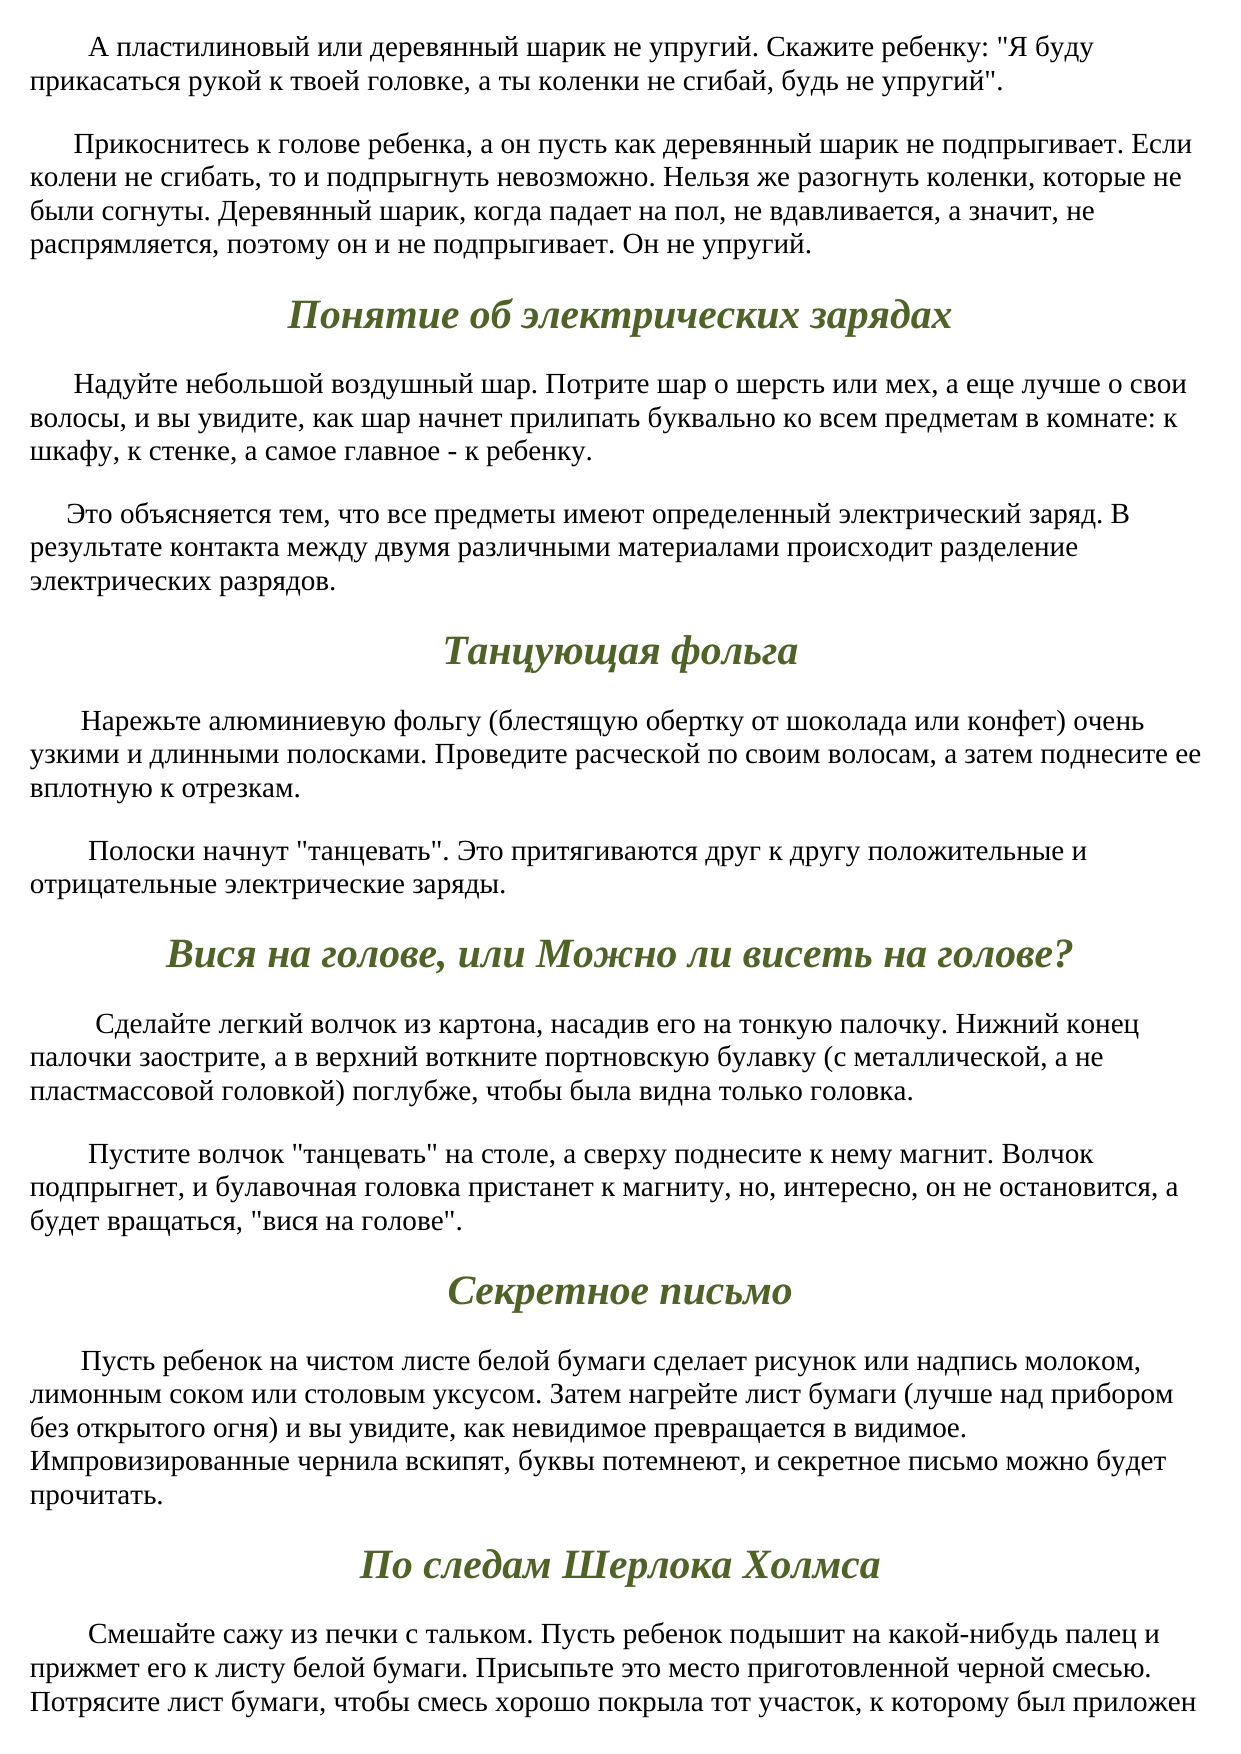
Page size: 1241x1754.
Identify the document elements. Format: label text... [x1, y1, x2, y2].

text Секретное письмо [29, 1266, 1211, 1313]
text Надуйте небольшой воздушный шар. Потрите шар о шерсть или мех, а еще лучше о свои волосы, и вы увидите, как шар начнет прилипать буквально ко всем предметам в комнате: к шкафу, к стенке, а самое главное - к ребенку. [29, 366, 1211, 467]
text А пластилиновый или деревянный шарик не упругий. Скажите ребенку: "Я буду прикасаться рукой к твоей головке, а ты коленки не сгибай, будь не упругий". [29, 29, 1211, 97]
text Пустите волчок "танцевать" на столе, а сверху поднесите к нему магнит. Волчок подпрыгнет, и булавочная головка пристанет к магниту, но, интересно, он не остановится, а будет вращаться, "вися на голове". [29, 1136, 1211, 1236]
text Прикоснитесь к голове ребенка, а он пусть как деревянный шарик не подпрыгивает. Если колени не сгибать, то и подпрыгнуть невозможно. Нельзя же разогнуть коленки, которые не были согнуты. Деревянный шарик, когда падает на пол, не вдавливается, а значит, не распрямляется, поэтому он и не подпрыгивает. Он не упругий. [29, 126, 1211, 260]
text Полоски начнут "танцевать". Это притягиваются друг к другу положительные и отрицательные электрические заряды. [29, 833, 1211, 900]
text Танцующая фольга [29, 626, 1211, 674]
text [29, 1617, 1211, 1717]
text Нарежьте алюминиевую фольгу (блестящую обертку от шоколада или конфет) очень узкими и длинными полосками. Проведите расческой по своим волосам, а затем поднесите ее вплотную к отрезкам. [29, 703, 1211, 803]
text Это объясняется тем, что все предметы имеют определенный электрический заряд. В результате контакта между двумя различными материалами происходит разделение электрических разрядов. [29, 496, 1211, 597]
text Сделайте легкий волчок из картона, насадив его на тонкую палочку. Нижний конец палочки заострите, а в верхний воткните портновскую булавку (с металлической, а не пластмассовой головкой) поглубже, чтобы была видна только головка. [29, 1006, 1211, 1107]
text По следам Шерлока Холмса [29, 1539, 1211, 1587]
text Вися на голове, или Можно ли висеть на голове? [29, 929, 1211, 977]
text Пусть ребенок на чистом листе белой бумаги сделает рисунок или надпись молоком, лимонным соком или столовым уксусом. Затем нагрейте лист бумаги (лучше над прибором без открытого огня) и вы увидите, как невидимое превращается в видимое. Импровизированные чернила вскипят, буквы потемнеют, и секретное письмо можно будет прочитать. [29, 1343, 1211, 1510]
text Понятие об электрических зарядах [29, 289, 1211, 337]
